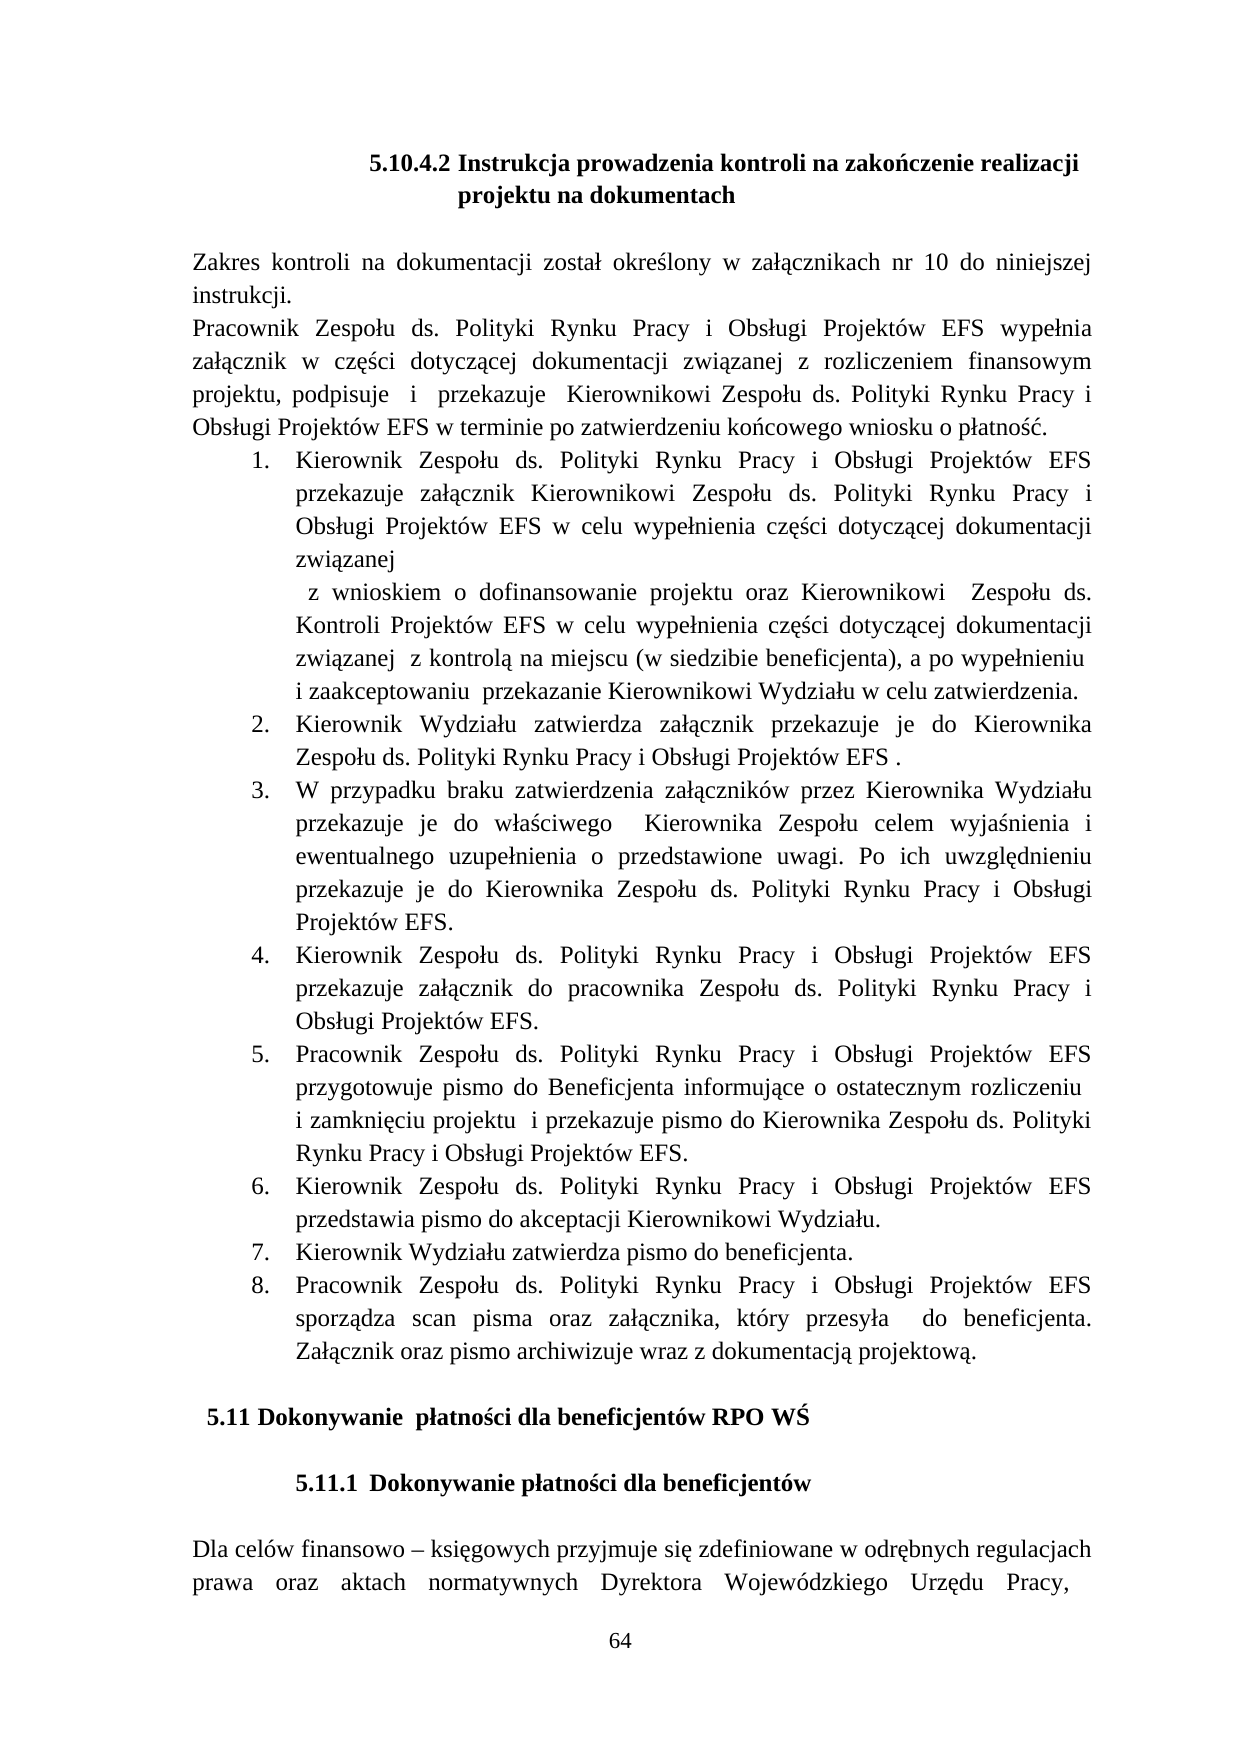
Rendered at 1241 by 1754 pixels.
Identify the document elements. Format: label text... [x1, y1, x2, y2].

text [192, 1534, 1093, 1596]
list Kierownik Wydziału zatwierdza załącznik przekazuje je do Kierownika Zespołu ds. Polityki Rynku Pracy i Obsługi Projektów EFS . [251, 709, 1093, 771]
list Kierownik Zespołu ds. Polityki Rynku Pracy i Obsługi Projektów EFS przekazuje załącznik do pracownika Zespołu ds. Polityki Rynku Pracy i Obsługi Projektów EFS. [251, 940, 1093, 1035]
text Zakres kontroli na dokumentacji został określony w załącznikach nr 10 do niniejszej instrukcji. [192, 247, 1093, 308]
list Pracownik Zespołu ds. Polityki Rynku Pracy i Obsługi Projektów EFS przygotowuje pismo do Beneficjenta informujące o ostatecznym rozliczeniu i zamknięciu projektu i przekazuje pismo do Kierownika Zespołu ds. Polityki Rynku Pracy i Obsługi Projektów EFS. [251, 1039, 1093, 1167]
list Kierownik Wydziału zatwierdza pismo do beneficjenta. [251, 1237, 1093, 1266]
list Kierownik Zespołu ds. Polityki Rynku Pracy i Obsługi Projektów EFS przedstawia pismo do akceptacji Kierownikowi Wydziału. [251, 1171, 1093, 1233]
subtitle Dokonywanie płatności dla beneficjentów [295, 1468, 1093, 1497]
text Pracownik Zespołu ds. Polityki Rynku Pracy i Obsługi Projektów EFS wypełnia załącznik w części dotyczącej dokumentacji związanej z rozliczeniem finansowym projektu, podpisuje i przekazuje Kierownikowi Zespołu ds. Polityki Rynku Pracy i Obsługi Projektów EFS w terminie po zatwierdzeniu końcowego wniosku o płatność. [192, 313, 1093, 441]
list W przypadku braku zatwierdzenia załączników przez Kierownika Wydziału przekazuje je do właściwego Kierownika Zespołu celem wyjaśnienia i ewentualnego uzupełnienia o przedstawione uwagi. Po ich uwzględnieniu przekazuje je do Kierownika Zespołu ds. Polityki Rynku Pracy i Obsługi Projektów EFS. [251, 775, 1093, 936]
list Pracownik Zespołu ds. Polityki Rynku Pracy i Obsługi Projektów EFS sporządza scan pisma oraz załącznika, który przesyła do beneficjenta. Załącznik oraz pismo archiwizuje wraz z dokumentacją projektową. [251, 1270, 1093, 1365]
subtitle Dokonywanie płatności dla beneficjentów RPO WŚ [207, 1402, 1093, 1431]
list Kierownik Zespołu ds. Polityki Rynku Pracy i Obsługi Projektów EFS przekazuje załącznik Kierownikowi Zespołu ds. Polityki Rynku Pracy i Obsługi Projektów EFS w celu wypełnienia części dotyczącej dokumentacji związanej z wnioskiem o dofinansowanie projektu oraz Kierownikowi Zespołu ds. Kontroli Projektów EFS w celu wypełnienia części dotyczącej dokumentacji związanej z kontrolą na miejscu (w siedzibie beneficjenta), a po wypełnieniu i zaakceptowaniu przekazanie Kierownikowi Wydziału w celu zatwierdzenia. [251, 445, 1093, 705]
subtitle Instrukcja prowadzenia kontroli na zakończenie realizacji projektu na dokumentach [369, 148, 1093, 209]
